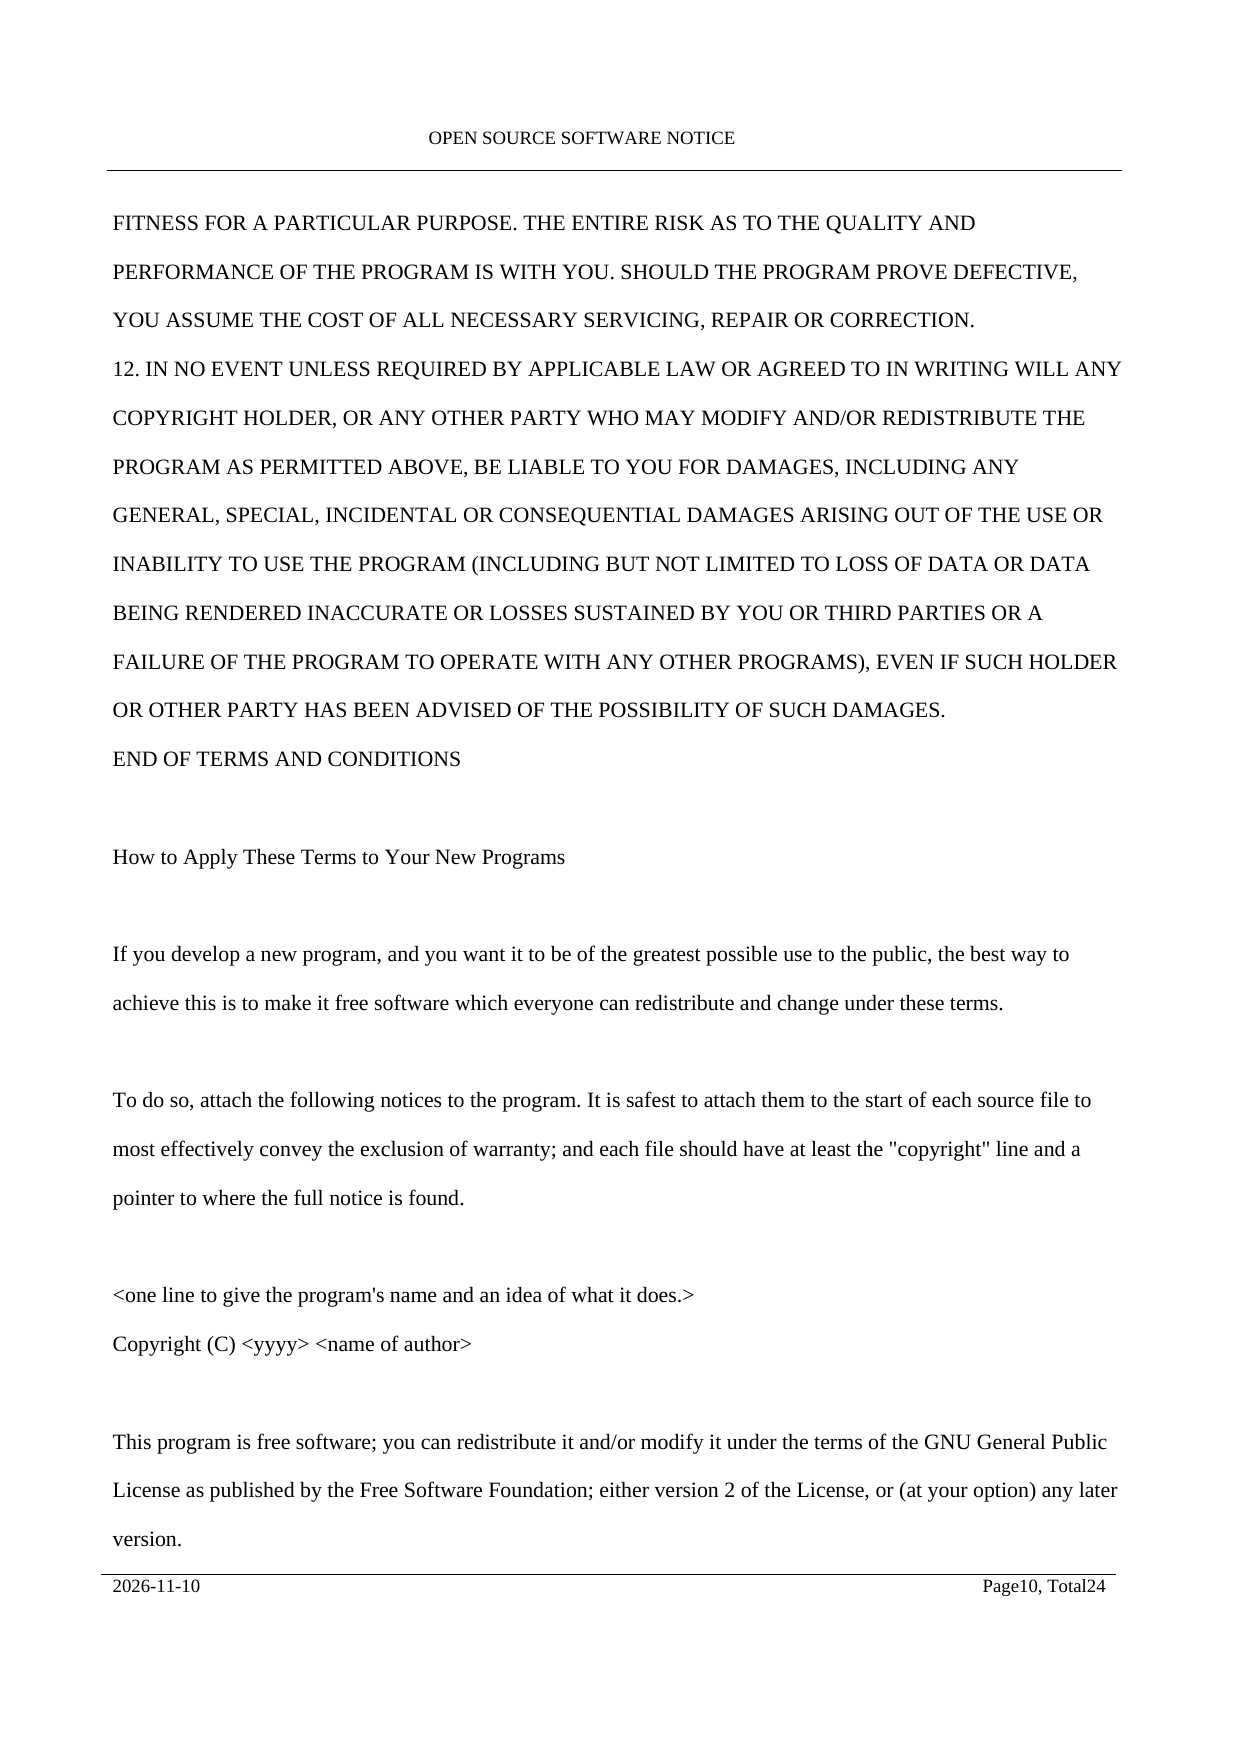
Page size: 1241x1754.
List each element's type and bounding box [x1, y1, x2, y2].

text [112, 206, 1128, 1555]
